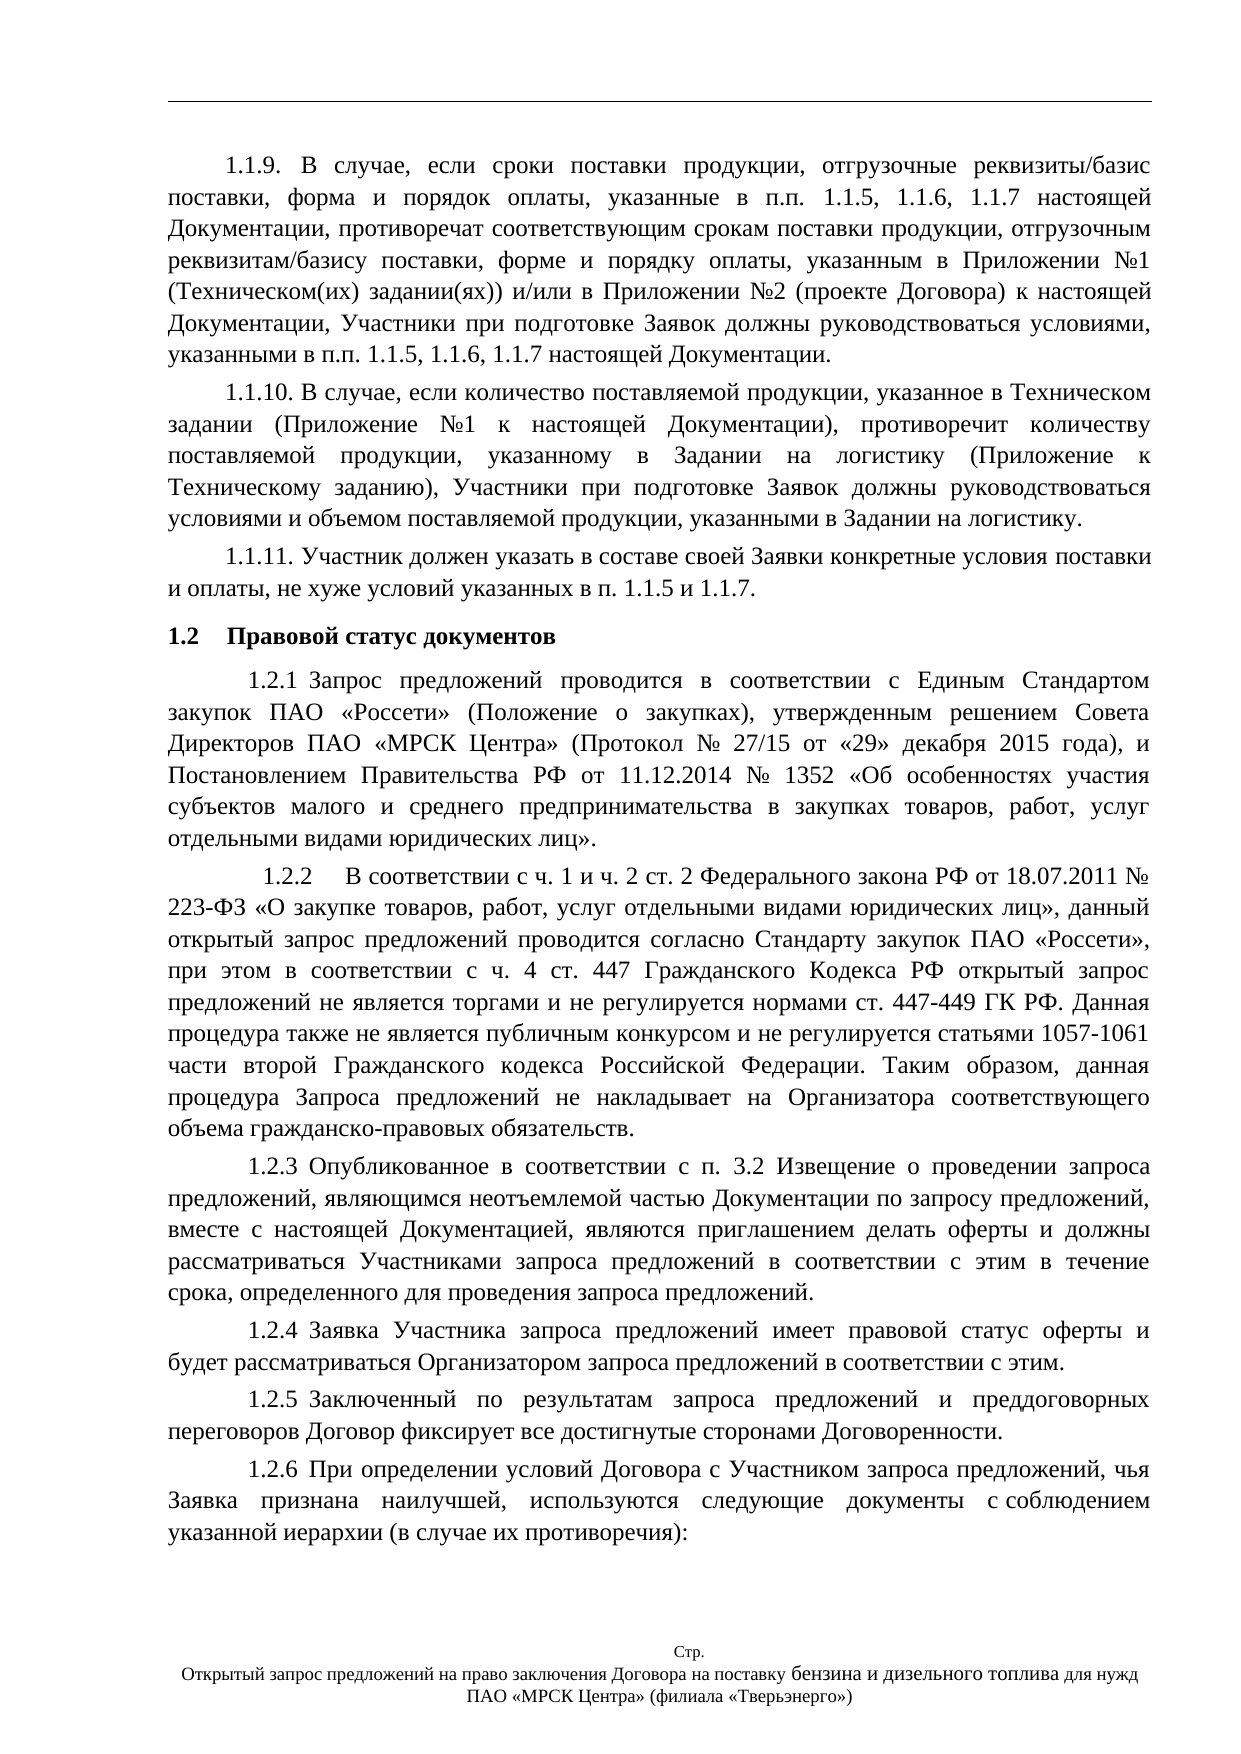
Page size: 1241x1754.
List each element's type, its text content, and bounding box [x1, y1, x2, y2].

list Заявка Участника запроса предложений имеет правовой статус оферты и будет рассматриваться Организатором запроса предложений в соответствии с этим. [168, 1315, 1150, 1375]
list Заключенный по результатам запроса предложений и преддоговорных переговоров Договор фиксирует все достигнутые сторонами Договоренности. [168, 1384, 1150, 1445]
list В соответствии с ч. 1 и ч. 2 ст. 2 Федерального закона РФ от 18.07.2011 № 223-ФЗ «О закупке товаров, работ, услуг отдельными видами юридических лиц», данный открытый запрос предложений проводится согласно Стандарту закупок ПАО «Россети», при этом в соответствии с ч. 4 ст. 447 Гражданского Кодекса РФ открытый запрос предложений не является торгами и не регулируется нормами ст. 447-449 ГК РФ. Данная процедура также не является публичным конкурсом и не регулируется статьями 1057-1061 части второй Гражданского кодекса Российской Федерации. Таким образом, данная процедура Запроса предложений не накладывает на Организатора соответствующего объема гражданско-правовых обязательств. [168, 861, 1150, 1142]
list Опубликованное в соответствии с п. 3.2 Извещение о проведении запроса предложений, являющимся неотъемлемой частью Документации по запросу предложений, вместе с настоящей Документацией, являются приглашением делать оферты и должны рассматриваться Участниками запроса предложений в соответствии с этим в течение срока, определенного для проведения запроса предложений. [168, 1151, 1150, 1306]
subtitle Правовой статус документов [168, 621, 1152, 650]
list Участник должен указать в составе своей Заявки конкретные условия поставки и оплаты, не хуже условий указанных в п. 1.1.5 и 1.1.7. [168, 541, 1152, 602]
list Запрос предложений проводится в соответствии с Единым Стандартом закупок ПАО «Россети» (Положение о закупках), утвержденным решением Совета Директоров ПАО «МРСК Центра» (Протокол № 27/15 от «29» декабря 2015 года), и Постановлением Правительства РФ от 11.12.2014 № 1352 «Об особенностях участия субъектов малого и среднего предпринимательства в закупках товаров, работ, услуг отдельными видами юридических лиц». [168, 665, 1150, 852]
list В случае, если количество поставляемой продукции, указанное в Техническом задании (Приложение №1 к настоящей Документации), противоречит количеству поставляемой продукции, указанному в Задании на логистику (Приложение к Техническому заданию), Участники при подготовке Заявок должны руководствоваться условиями и объемом поставляемой продукции, указанными в Задании на логистику. [168, 377, 1152, 532]
list При определении условий Договора с Участником запроса предложений, чья Заявка признана наилучшей, используются следующие документы с соблюдением указанной иерархии (в случае их противоречия): [168, 1454, 1150, 1546]
list В случае, если сроки поставки продукции, отгрузочные реквизиты/базис поставки, форма и порядок оплаты, указанные в п.п. 1.1.5, 1.1.6, 1.1.7 настоящей Документации, противоречат соответствующим срокам поставки продукции, отгрузочным реквизитам/базису поставки, форме и порядку оплаты, указанным в Приложении №1 (Техническом(их) задании(ях)) и/или в Приложении №2 (проекте Договора) к настоящей Документации, Участники при подготовке Заявок должны руководствоваться условиями, указанными в п.п. 1.1.5, 1.1.6, 1.1.7 настоящей Документации. [168, 150, 1152, 368]
